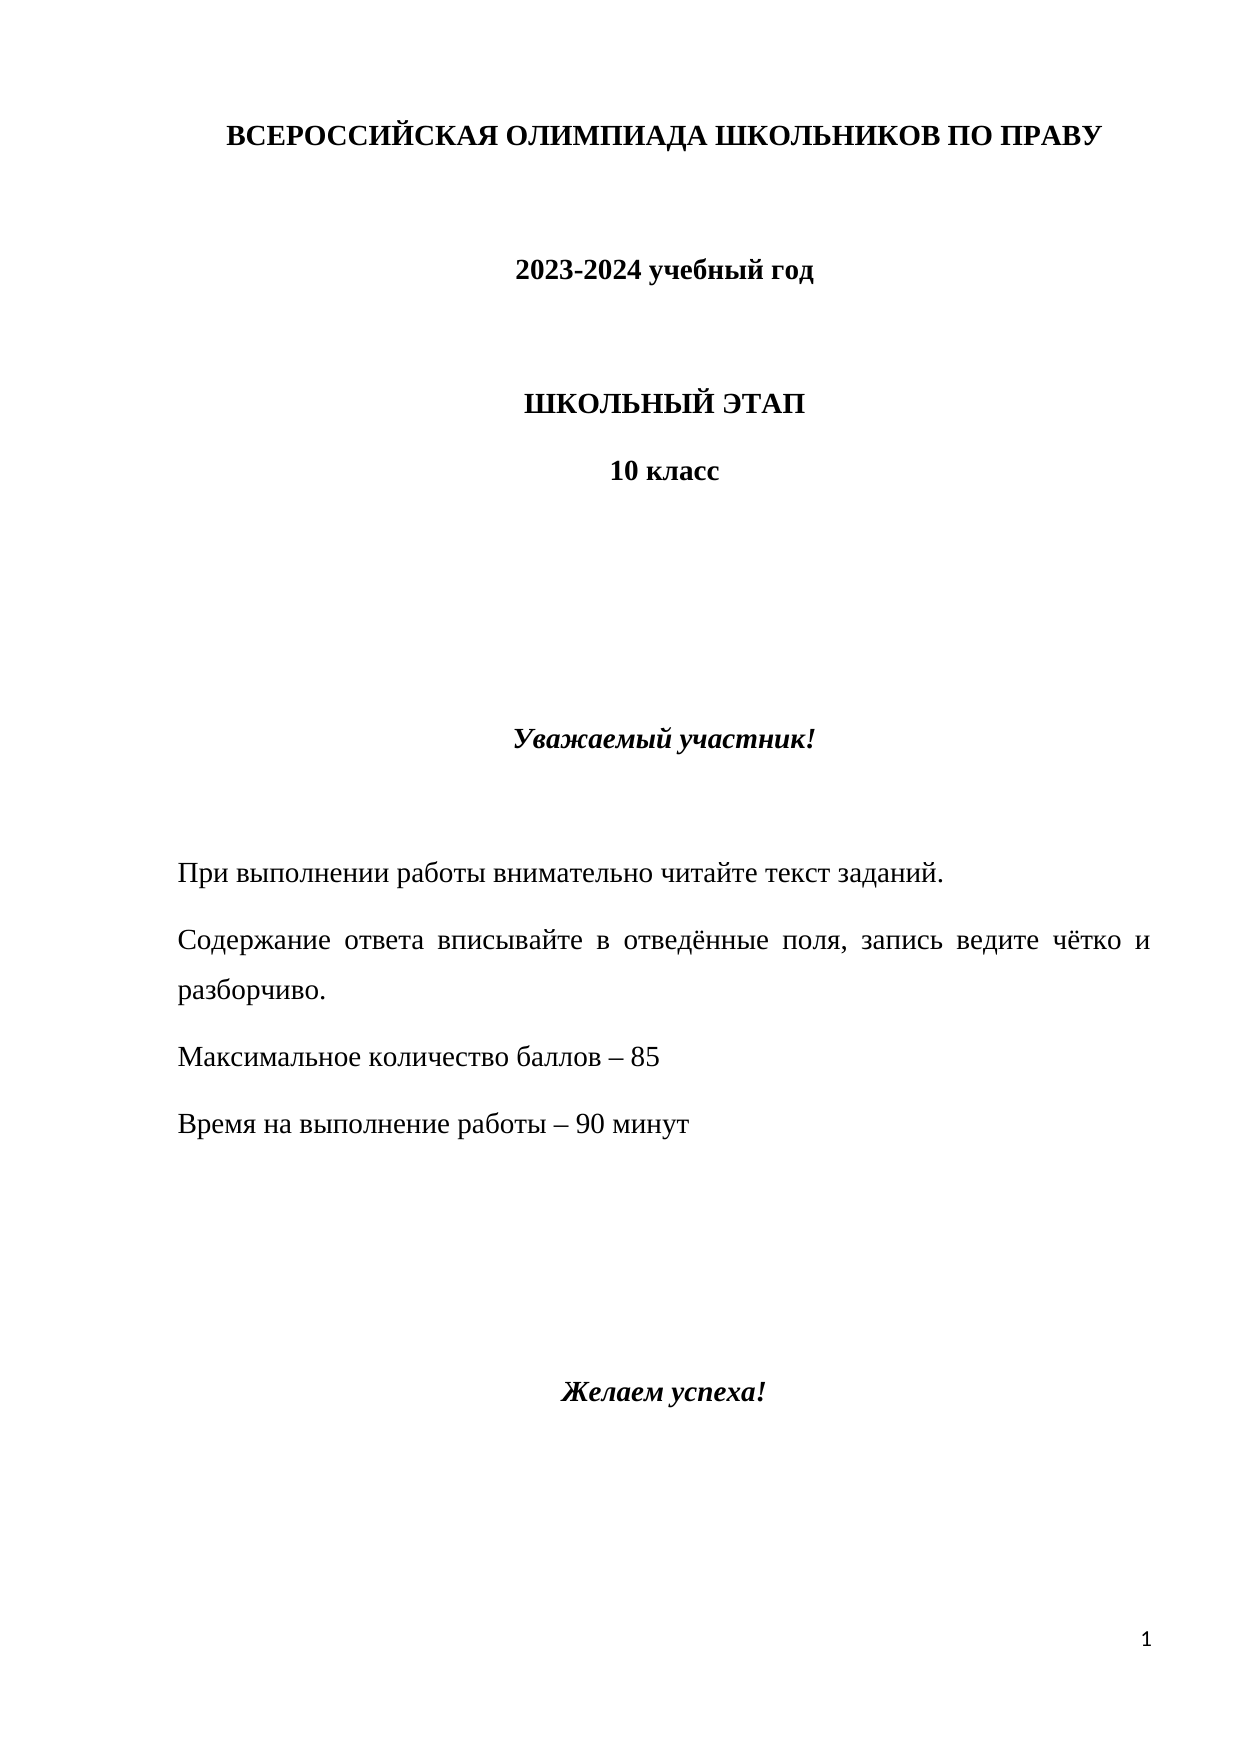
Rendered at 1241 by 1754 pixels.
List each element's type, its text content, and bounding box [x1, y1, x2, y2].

text Желаем успеха! [177, 1374, 1152, 1408]
text Время на выполнение работы – 90 минут [177, 1106, 1152, 1140]
text При выполнении работы внимательно читайте текст заданий. [177, 855, 1152, 888]
text Максимальное количество баллов – 85 [177, 1039, 1152, 1073]
text ВСЕРОССИЙСКАЯ ОЛИМПИАДА ШКОЛЬНИКОВ ПО ПРАВУ [177, 118, 1152, 152]
text ШКОЛЬНЫЙ ЭТАП [177, 386, 1152, 419]
text Уважаемый участник! [177, 721, 1152, 754]
text 10 класс [177, 453, 1152, 487]
text 2023-2024 учебный год [177, 252, 1152, 286]
text Содержание ответа вписывайте в отведённые поля, запись ведите чётко и разборчиво. [177, 922, 1152, 1006]
